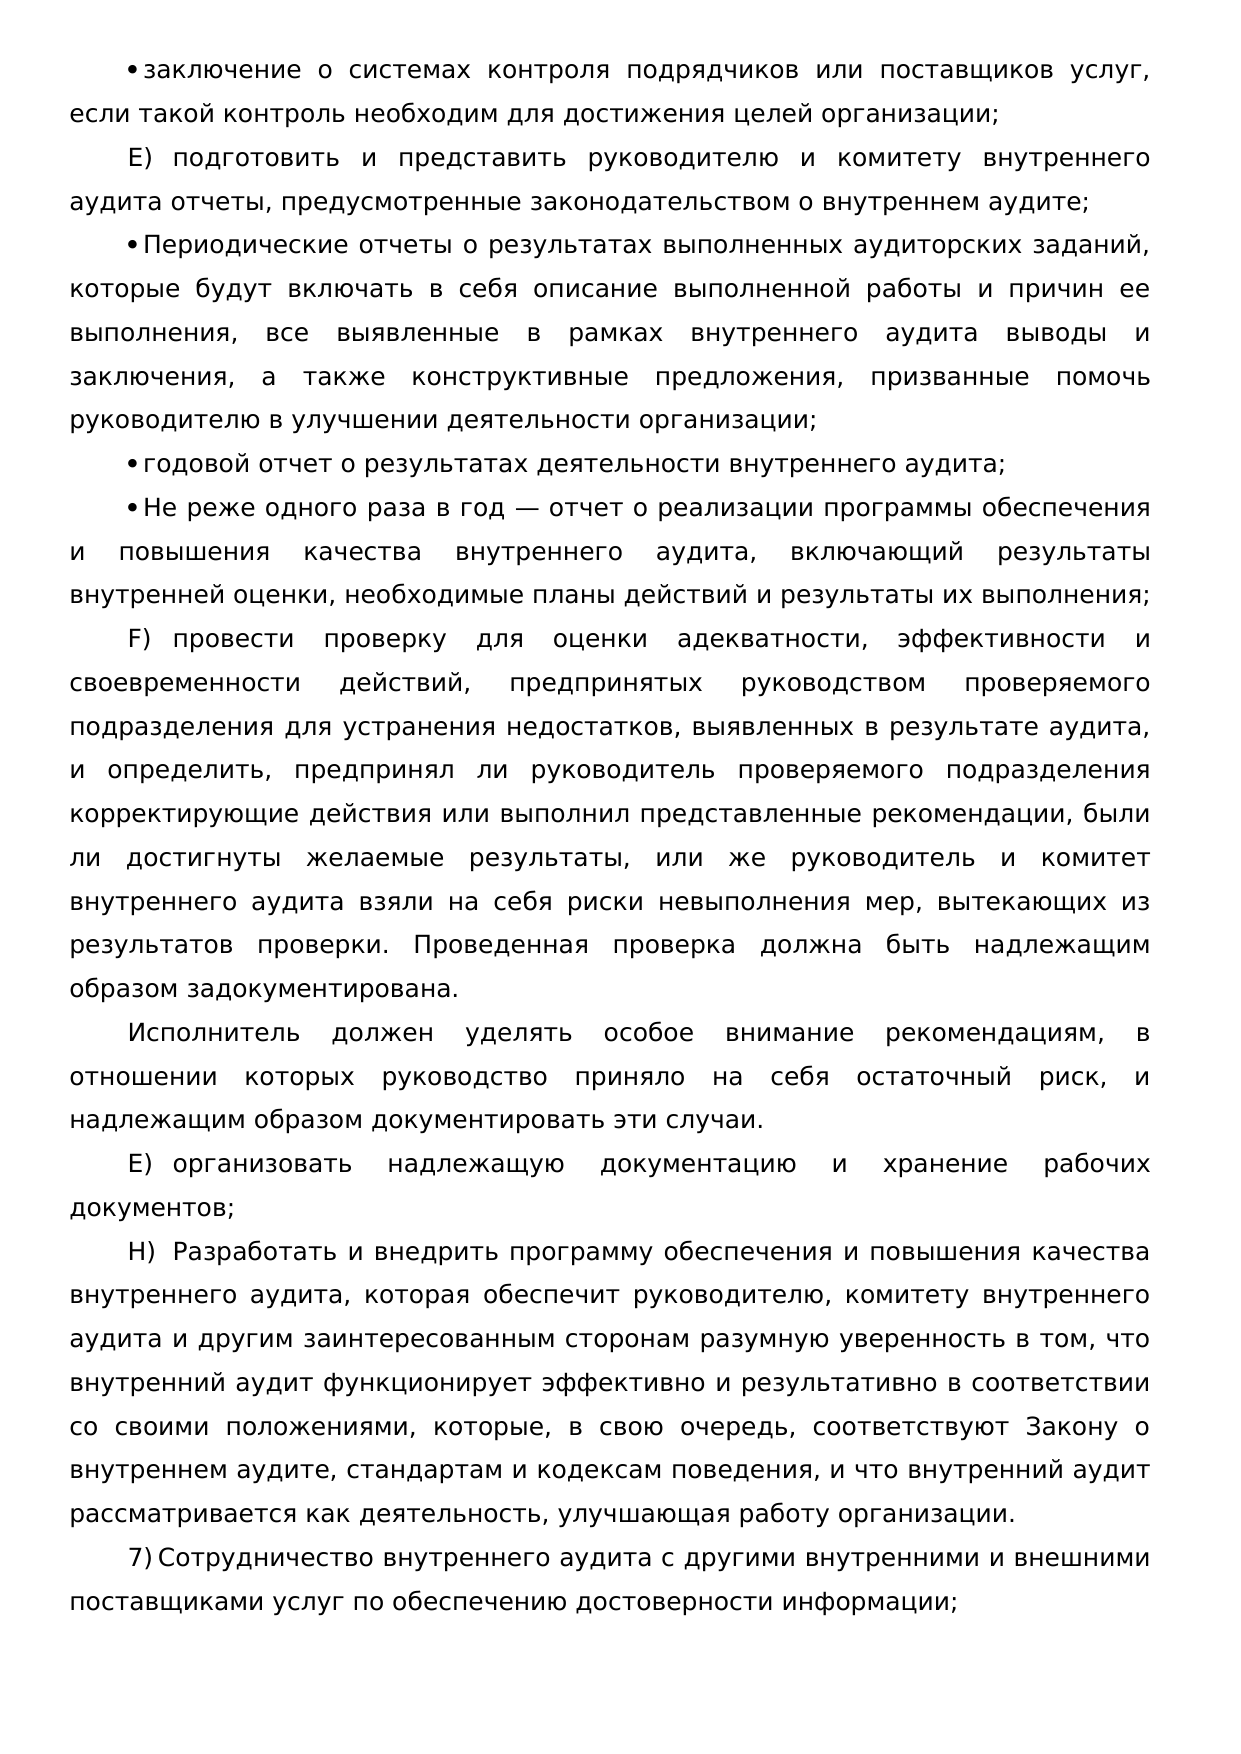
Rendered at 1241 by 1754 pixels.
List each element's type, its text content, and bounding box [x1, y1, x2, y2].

list заключение о системах контроля подрядчиков или поставщиков услуг, если такой контроль необходим для достижения целей организации; [69, 56, 1152, 128]
text H) Разработать и внедрить программу обеспечения и повышения качества внутреннего аудита, которая обеспечит руководителю, комитету внутреннего аудита и другим заинтересованным сторонам разумную уверенность в том, что внутренний аудит функционирует эффективно и результативно в соответствии со своими положениями, которые, в свою очередь, соответствуют Закону о внутреннем аудите, стандартам и кодексам поведения, и что внутренний аудит рассматривается как деятельность, улучшающая работу организации. [69, 1237, 1152, 1528]
text E) организовать надлежащую документацию и хранение рабочих документов; [69, 1149, 1152, 1222]
list Сотрудничество внутреннего аудита с другими внутренними и внешними поставщиками услуг по обеспечению достоверности информации; [69, 1543, 1152, 1616]
text E) подготовить и представить руководителю и комитету внутреннего аудита отчеты, предусмотренные законодательством о внутреннем аудите; [69, 143, 1152, 216]
text Исполнитель должен уделять особое внимание рекомендациям, в отношении которых руководство приняло на себя остаточный риск, и надлежащим образом документировать эти случаи. [69, 1018, 1152, 1135]
list Не реже одного раза в год — отчет о реализации программы обеспечения и повышения качества внутреннего аудита, включающий результаты внутренней оценки, необходимые планы действий и результаты их выполнения; [69, 493, 1152, 610]
list Периодические отчеты о результатах выполненных аудиторских заданий, которые будут включать в себя описание выполненной работы и причин ее выполнения, все выявленные в рамках внутреннего аудита выводы и заключения, а также конструктивные предложения, призванные помочь руководителю в улучшении деятельности организации; [69, 231, 1152, 435]
text F) провести проверку для оценки адекватности, эффективности и своевременности действий, предпринятых руководством проверяемого подразделения для устранения недостатков, выявленных в результате аудита, и определить, предпринял ли руководитель проверяемого подразделения корректирующие действия или выполнил представленные рекомендации, были ли достигнуты желаемые результаты, или же руководитель и комитет внутреннего аудита взяли на себя риски невыполнения мер, вытекающих из результатов проверки. Проведенная проверка должна быть надлежащим образом задокументирована. [69, 624, 1152, 1003]
list годовой отчет о результатах деятельности внутреннего аудита; [69, 449, 1152, 478]
